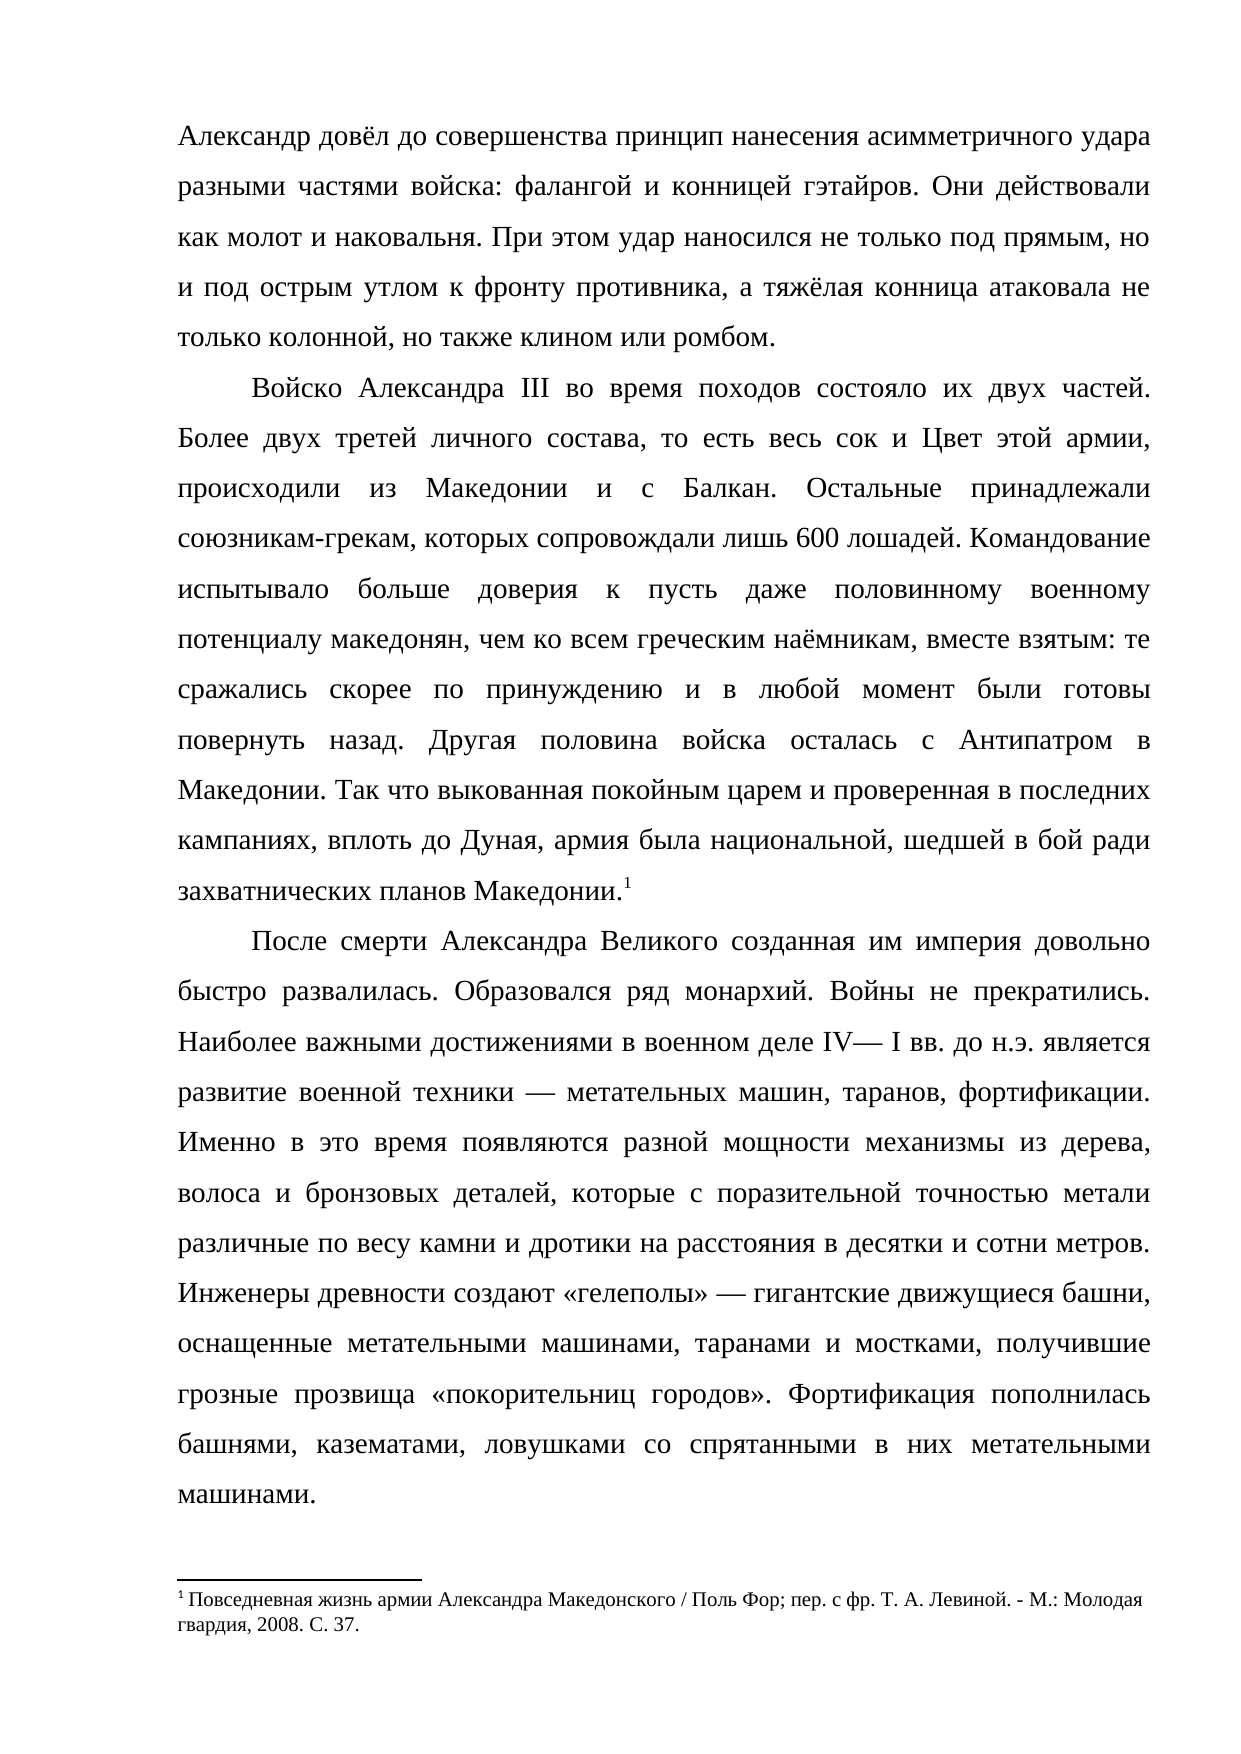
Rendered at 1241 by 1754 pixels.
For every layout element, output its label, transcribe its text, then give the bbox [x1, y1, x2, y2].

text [177, 118, 1152, 353]
text После смерти Александра Великого созданная им империя довольно быстро развалилась. Образовался ряд монархий. Войны не прекратились. Наиболее важными достижениями в военном деле IV— I вв. до н.э. является развитие военной техники — метательных машин, таранов, фортификации. Именно в это время появляются разной мощности механизмы из дерева, волоса и бронзовых деталей, которые с поразительной точностью метали различные по весу камни и дротики на расстояния в десятки и сотни метров. Инженеры древности создают «гелеполы» — гигантские движущиеся башни, оснащенные метательными машинами, таранами и мостками, получившие грозные прозвища «покорительниц городов». Фортификация пополнилась башнями, казематами, ловушками со спрятанными в них метательными машинами. [177, 923, 1152, 1510]
text Войско Александра III во время походов состояло их двух частей. Более двух третей личного состава, то есть весь сок и Цвет этой армии, происходили из Македонии и с Балкан. Остальные принадлежали союзникам-грекам, которых сопровождали лишь 600 лошадей. Командование испытывало больше доверия к пусть даже половинному военному потенциалу македонян, чем ко всем греческим наёмникам, вместе взятым: те сражались скорее по принуждению и в любой момент были готовы повернуть назад. Другая половина войска осталась с Антипатром в Македонии. Так что выкованная покойным царем и проверенная в последних кампаниях, вплоть до Дуная, армия была национальной, шедшей в бой ради захватнических планов Македонии. [177, 370, 1152, 906]
